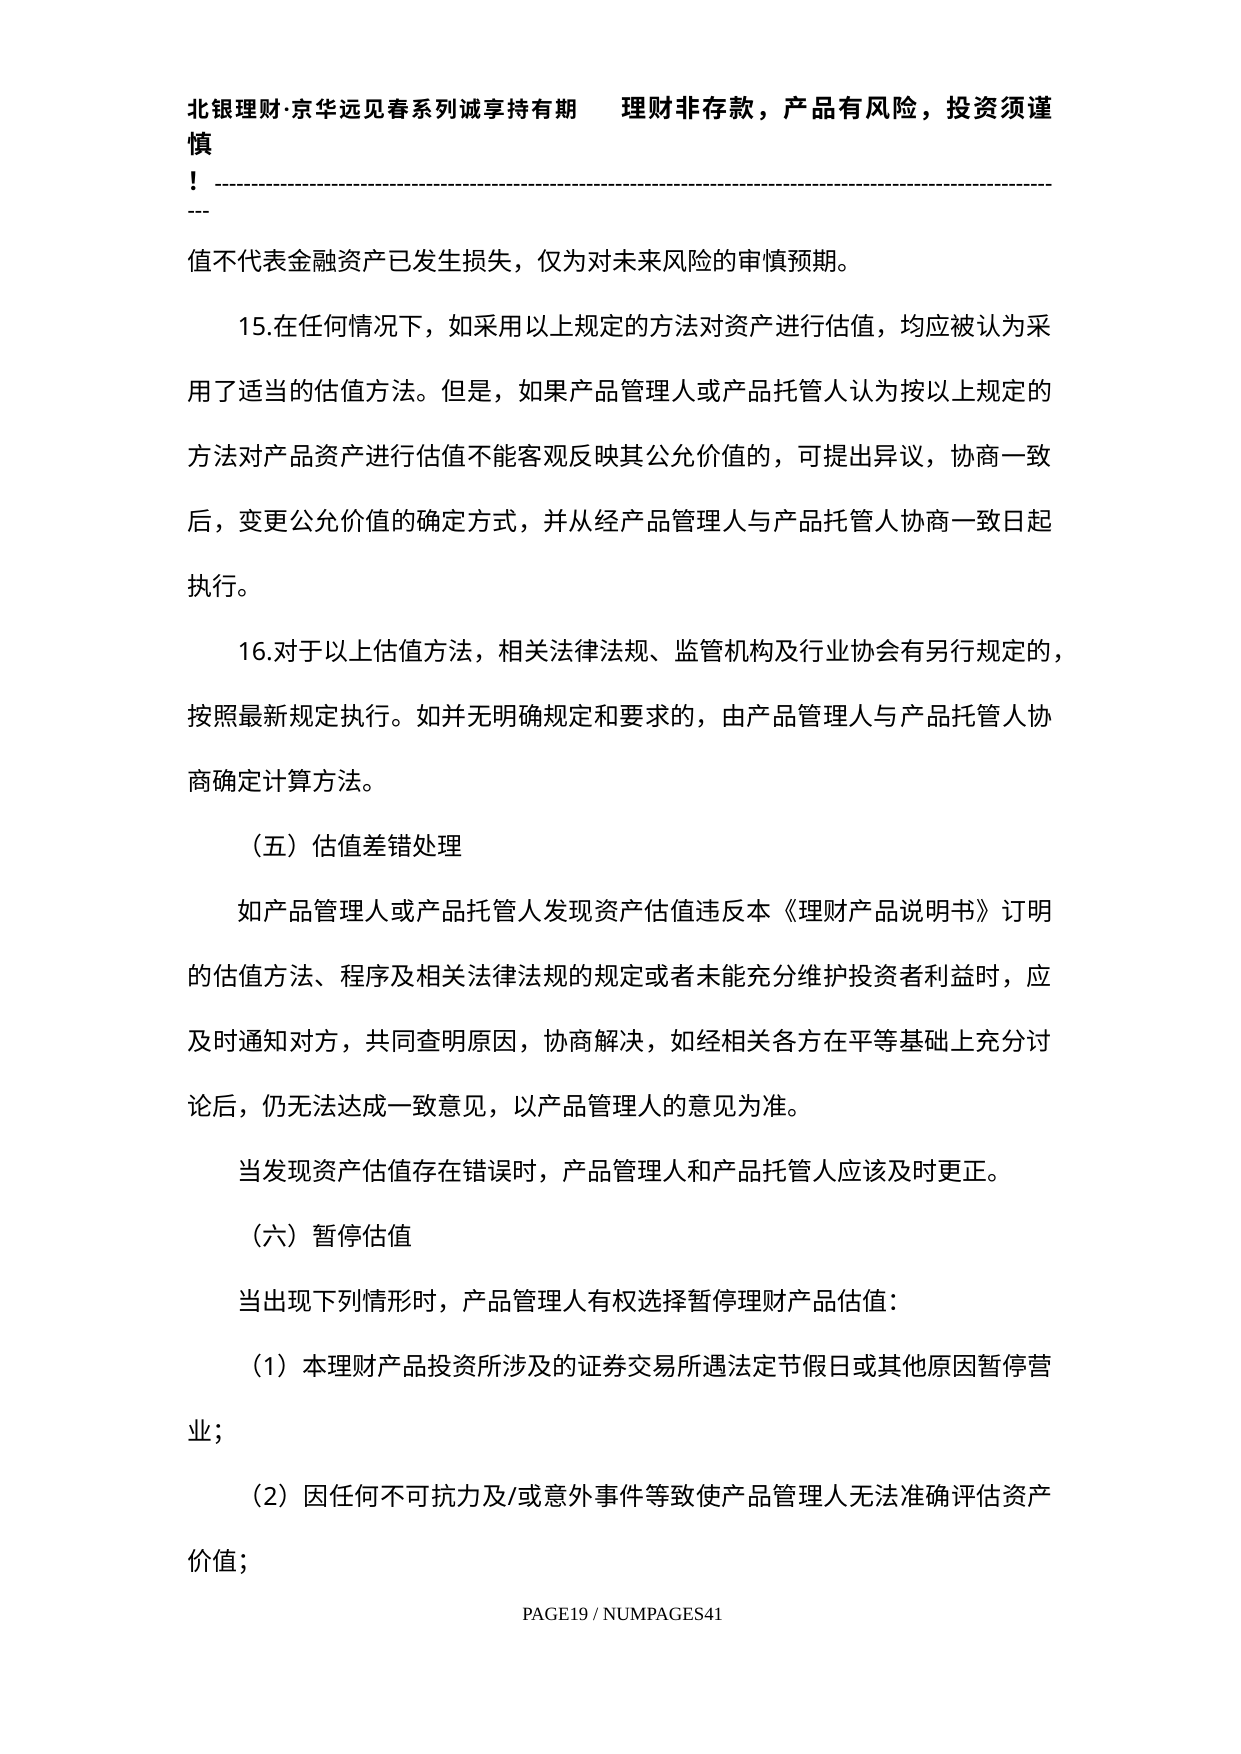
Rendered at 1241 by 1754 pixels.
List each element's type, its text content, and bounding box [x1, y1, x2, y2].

text （2）因任何不可抗力及/或意外事件等致使产品管理人无法准确评估资产价值； [187, 1462, 1053, 1592]
text （六）暂停估值 [187, 1202, 1053, 1267]
text 当出现下列情形时，产品管理人有权选择暂停理财产品估值： [187, 1267, 1053, 1332]
text （1）本理财产品投资所涉及的证券交易所遇法定节假日或其他原因暂停营业； [187, 1332, 1053, 1462]
text 如产品管理人或产品托管人发现资产估值违反本《理财产品说明书》订明的估值方法、程序及相关法律法规的规定或者未能充分维护投资者利益时，应及时通知对方，共同查明原因，协商解决，如经相关各方在平等基础上充分讨论后，仍无法达成一致意见，以产品管理人的意见为准。 [187, 877, 1053, 1137]
text 16.对于以上估值方法，相关法律法规、监管机构及行业协会有另行规定的，按照最新规定执行。如并无明确规定和要求的，由产品管理人与产品托管人协商确定计算方法。 [187, 617, 1053, 812]
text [187, 227, 1053, 292]
text （五）估值差错处理 [187, 812, 1053, 877]
text 当发现资产估值存在错误时，产品管理人和产品托管人应该及时更正。 [187, 1137, 1053, 1202]
text 15.在任何情况下，如采用以上规定的方法对资产进行估值，均应被认为采用了适当的估值方法。但是，如果产品管理人或产品托管人认为按以上规定的方法对产品资产进行估值不能客观反映其公允价值的，可提出异议，协商一致后，变更公允价值的确定方式，并从经产品管理人与产品托管人协商一致日起执行。 [187, 292, 1053, 617]
